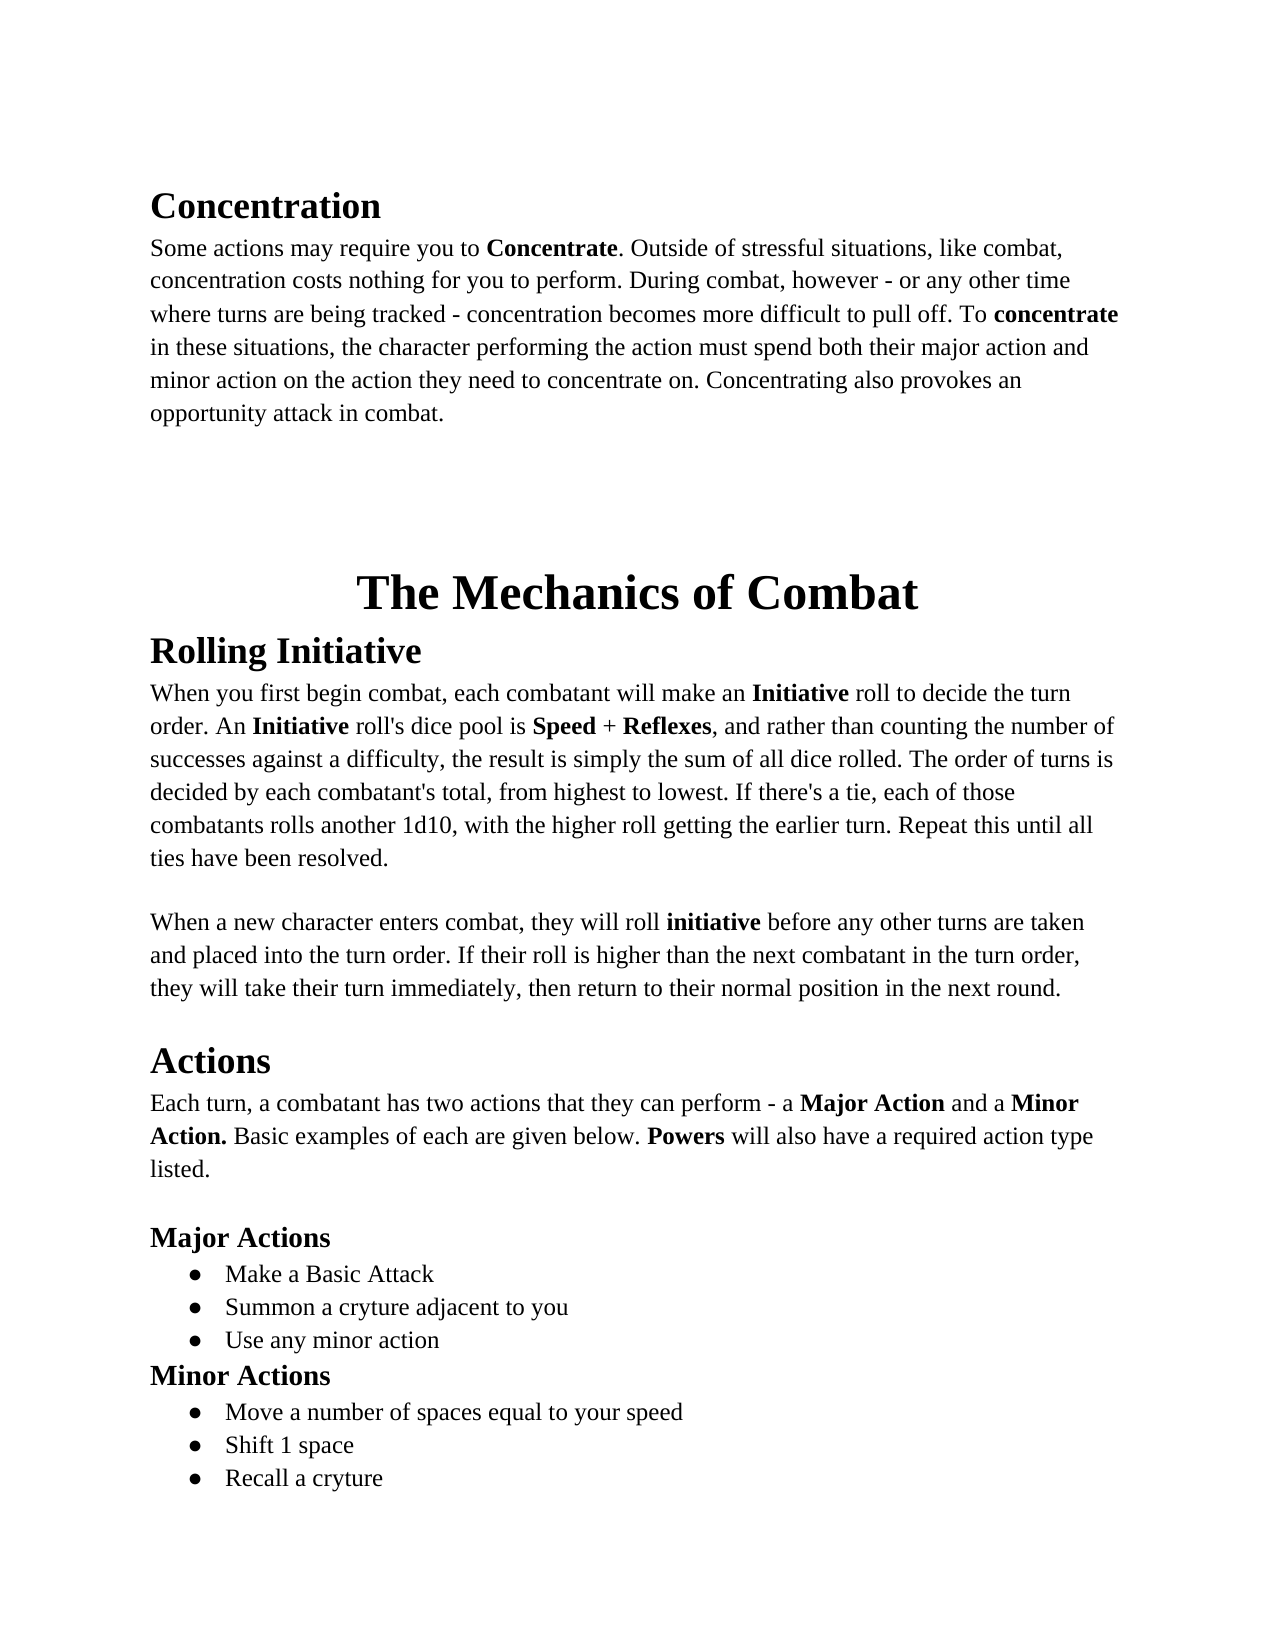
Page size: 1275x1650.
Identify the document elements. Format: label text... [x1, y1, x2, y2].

text When you first begin combat, each combatant will make an Initiative roll to decide the turn order. An Initiative roll's dice pool is Speed + Reflexes, and rather than counting the number of successes against a difficulty, the result is simply the sum of all dice rolled. The order of turns is decided by each combatant's total, from highest to lowest. If there's a tie, each of those combatants rolls another 1d10, with the higher roll getting the earlier turn. Repeat this until all ties have been resolved. [150, 678, 1125, 872]
text Some actions may require you to Concentrate. Outside of stressful situations, like combat, concentration costs nothing for you to perform. During combat, however - or any other time where turns are being tracked - concentration becomes more difficult to pull off. To concentrate in these situations, the character performing the action must spend both their major action and minor action on the action they need to concentrate on. Concentrating also provokes an opportunity attack in combat. [150, 233, 1125, 426]
subtitle Concentration [150, 183, 1125, 226]
list Move a number of spaces equal to your speed [187, 1397, 1125, 1425]
subtitle Actions [150, 1039, 1125, 1082]
text When a new character enters combat, they will roll initiative before any other turns are taken and placed into the turn order. If their roll is higher than the next combatant in the turn order, they will take their turn immediately, then return to their normal position in the next round. [150, 907, 1125, 1002]
list Shift 1 space [187, 1430, 1125, 1458]
subtitle The Mechanics of Combat [150, 563, 1125, 620]
list Recall a cryture [187, 1463, 1125, 1491]
list Use any minor action [187, 1325, 1125, 1354]
text Major Actions [150, 1221, 1125, 1254]
text Minor Actions [150, 1358, 1125, 1392]
subtitle Rolling Initiative [150, 629, 1125, 672]
list Make a Basic Attack [187, 1259, 1125, 1288]
text Each turn, a combatant has two actions that they can perform - a Major Action and a Minor Action. Basic examples of each are given below. Powers will also have a required action type listed. [150, 1088, 1125, 1183]
list Summon a cryture adjacent to you [187, 1292, 1125, 1321]
